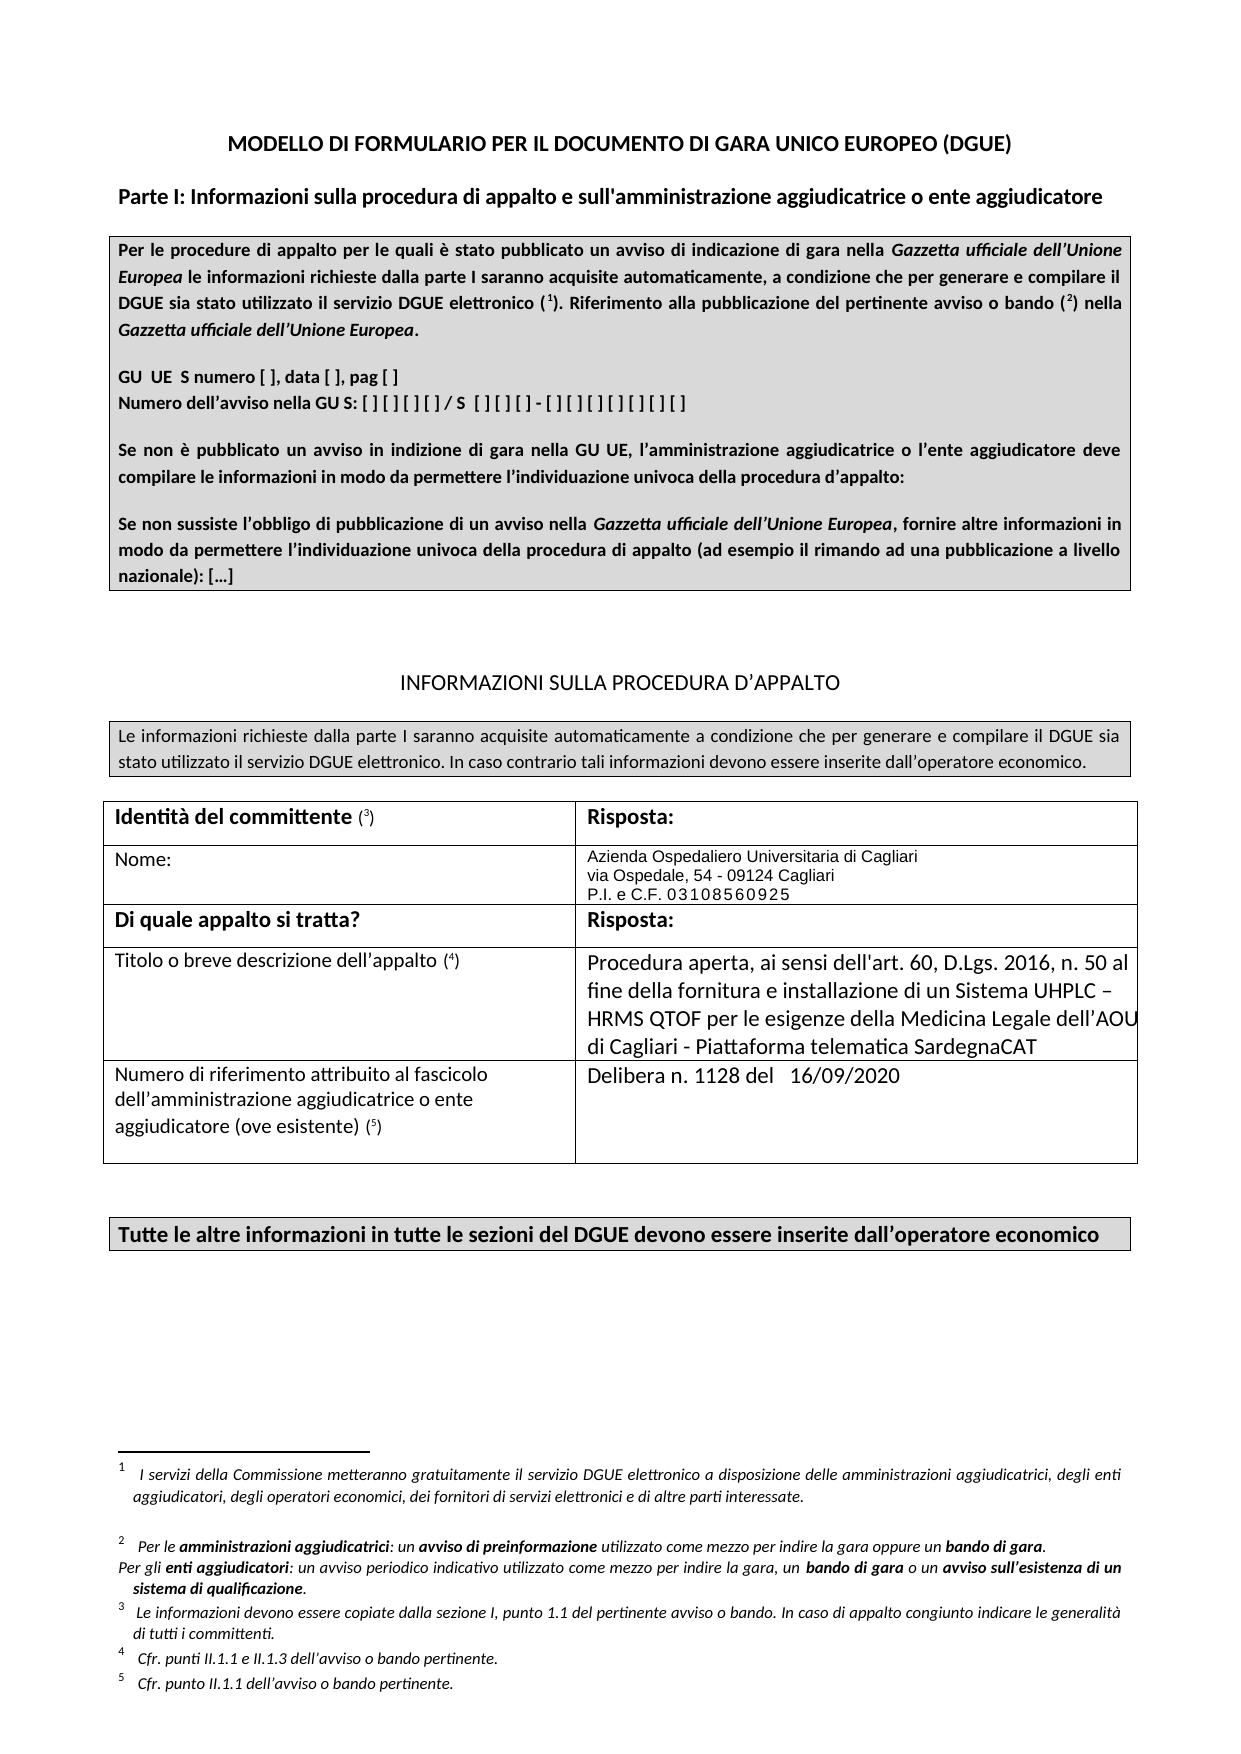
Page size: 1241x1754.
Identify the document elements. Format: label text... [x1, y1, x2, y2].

table_cell Azienda Ospedaliero Universitaria di Cagliari via Ospedale, 54 - 09124 Cagliari P.I. e C.F. 03108560925 [576, 846, 1137, 904]
text Le informazioni richieste dalla parte I saranno acquisite automaticamente a condizione che per generare e compilare il DGUE sia stato utilizzato il servizio DGUE elettronico. In caso contrario tali informazioni devono essere inserite dall’operatore economico. [110, 722, 1130, 776]
table_cell Di quale appalto si tratta? [104, 905, 575, 947]
table_cell Risposta: [576, 905, 1137, 947]
text Se non è pubblicato un avviso in indizione di gara nella GU UE, l’amministrazione aggiudicatrice o l’ente aggiudicatore deve compilare le informazioni in modo da permettere l’individuazione univoca della procedura d’appalto: [110, 435, 1130, 488]
text Se non sussiste l’obbligo di pubblicazione di un avviso nella Gazzetta ufficiale dell’Unione Europea, fornire altre informazioni in modo da permettere l’individuazione univoca della procedura di appalto (ad esempio il rimando ad una pubblicazione a livello nazionale): […] [110, 509, 1130, 590]
table_header Identità del committente () [104, 802, 575, 845]
text Tutte le altre informazioni in tutte le sezioni del DGUE devono essere inserite dall’operatore economico [110, 1218, 1130, 1250]
table_header Risposta: [576, 802, 1137, 845]
table_cell Nome: [104, 846, 575, 904]
table_cell Procedura aperta, ai sensi dell'art. 60, D.Lgs. 2016, n. 50 al fine della fornitura e installazione di un Sistema UHPLC – HRMS QTOF per le esigenze della Medicina Legale dell’AOU di Cagliari - Piattaforma telematica SardegnaCAT [576, 948, 1137, 1060]
table_cell Titolo o breve descrizione dell’appalto () [104, 948, 575, 1060]
table_cell Numero di riferimento attribuito al fascicolo dell’amministrazione aggiudicatrice o ente aggiudicatore (ove esistente) () [104, 1061, 575, 1163]
text GU UE S numero [ ], data [ ], pag [ ] Numero dell’avviso nella GU S: [ ] [ ] [ ] [ ] / S [ ] [ ] [ ] - [ ] [ ] [ ] [ ] [ ] [ ] [ ] [110, 362, 1130, 414]
text MODELLO DI FORMULARIO PER IL DOCUMENTO DI GARA UNICO EUROPEO (DGUE) [118, 129, 1122, 157]
text Per le procedure di appalto per le quali è stato pubblicato un avviso di indicazione di gara nella Gazzetta ufficiale dell’Unione Europea le informazioni richieste dalla parte I saranno acquisite automaticamente, a condizione che per generare e compilare il DGUE sia stato utilizzato il servizio DGUE elettronico (). Riferimento alla pubblicazione del pertinente avviso o bando () nella Gazzetta ufficiale dell’Unione Europea. [110, 237, 1130, 341]
table_cell Delibera n. 1128 del 16/09/2020 [576, 1061, 1137, 1163]
text Parte I: Informazioni sulla procedura di appalto e sull'amministrazione aggiudicatrice o ente aggiudicatore [118, 182, 1122, 211]
text INFORMAZIONI SULLA PROCEDURA D’APPALTO [103, 668, 1137, 696]
